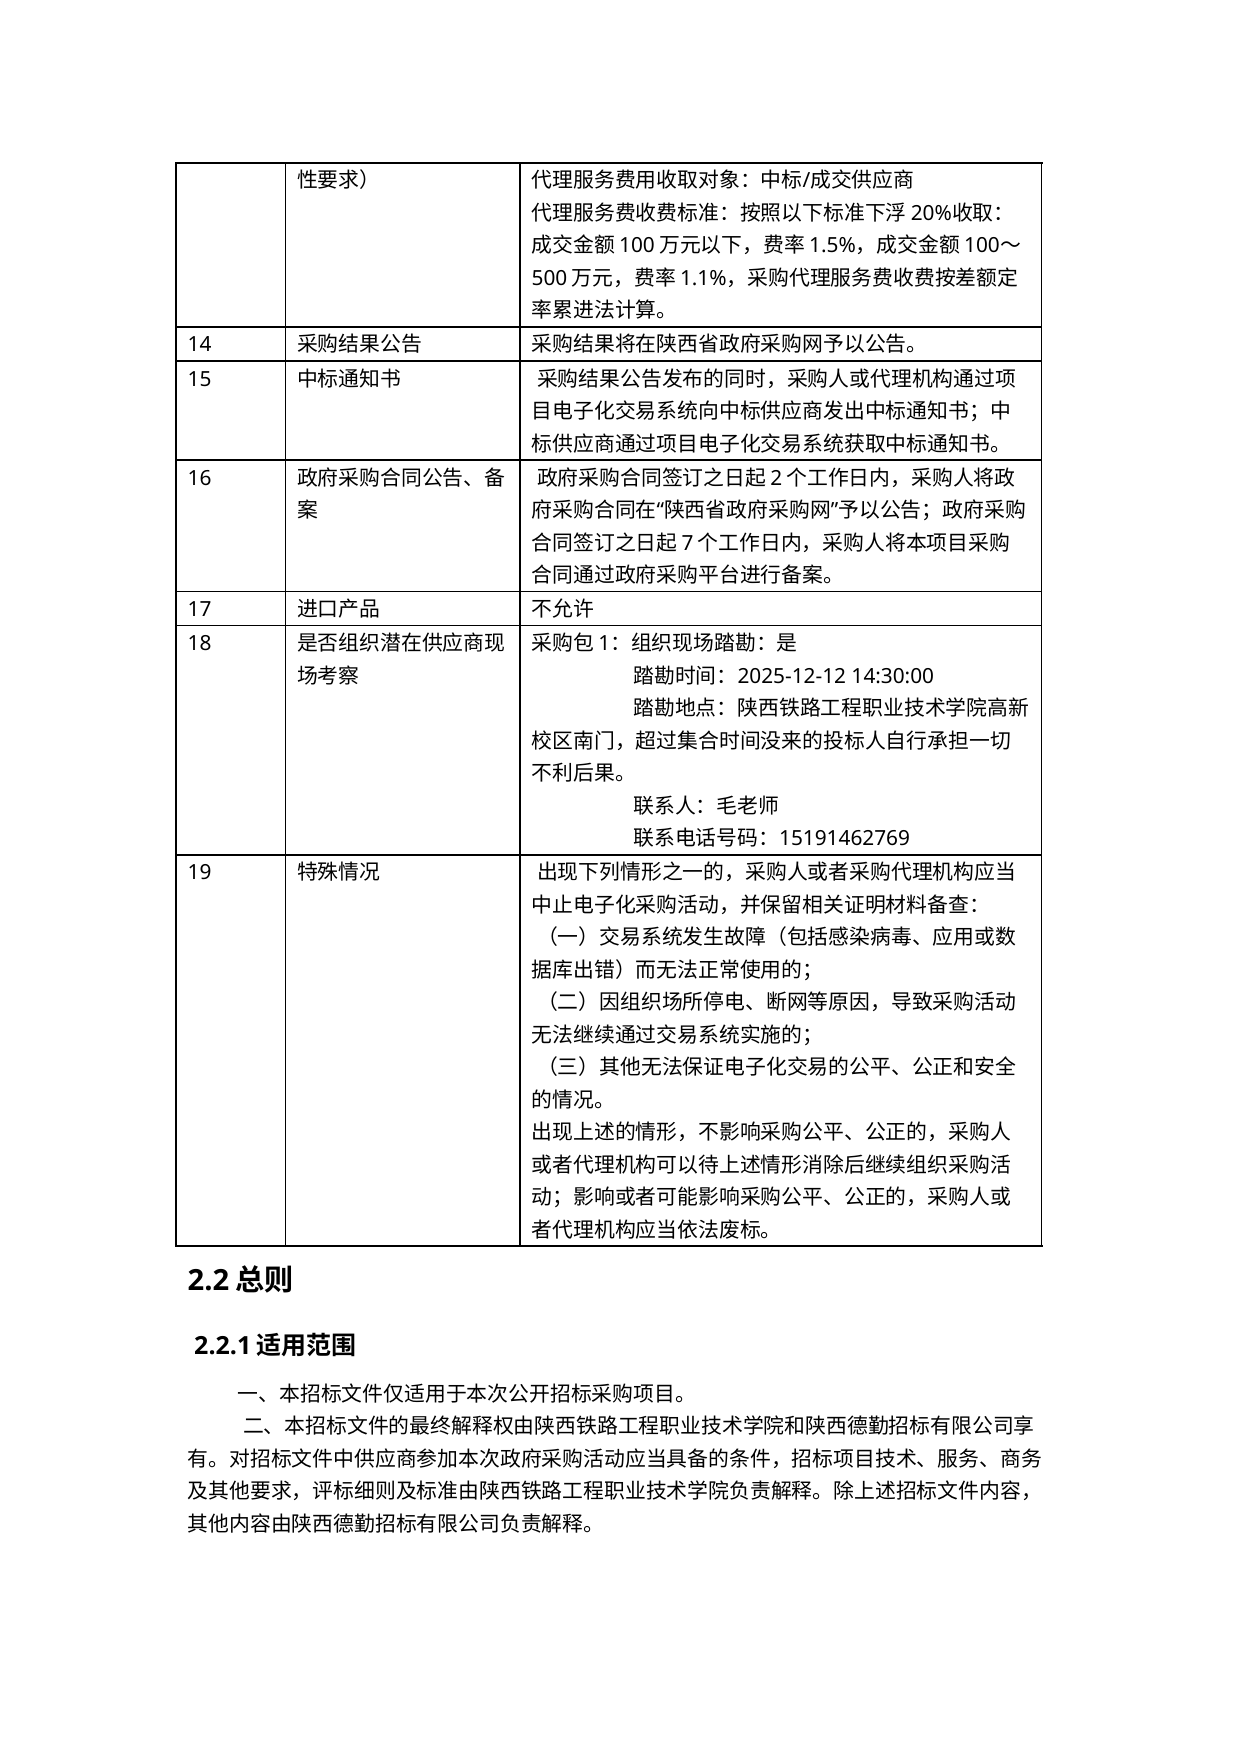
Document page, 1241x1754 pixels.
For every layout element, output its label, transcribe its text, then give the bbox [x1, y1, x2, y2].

table_cell 13 [177, 164, 285, 326]
table_cell 中标通知书 [286, 362, 519, 459]
table_cell 采购结果公告发布的同时，采购人或代理机构通过项目电子化交易系统向中标供应商发出中标通知书；中标供应商通过项目电子化交易系统获取中标通知书。 [521, 362, 1041, 459]
table_cell 15 [177, 362, 285, 459]
table_cell 17 [177, 592, 285, 625]
table_cell 16 [177, 461, 285, 591]
table_cell 政府采购合同签订之日起2个工作日内，采购人将政府采购合同在“陕西省政府采购网”予以公告；政府采购合同签订之日起7个工作日内，采购人将本项目采购合同通过政府采购平台进行备案。 [521, 461, 1041, 591]
text 二、本招标文件的最终解释权由陕西铁路工程职业技术学院和陕西德勤招标有限公司享有。对招标文件中供应商参加本次政府采购活动应当具备的条件，招标项目技术、服务、商务及其他要求，评标细则及标准由陕西铁路工程职业技术学院负责解释。除上述招标文件内容，其他内容由陕西德勤招标有限公司负责解释。 [187, 1409, 1053, 1539]
table_cell 采购包1：组织现场踏勘：是 踏勘时间：2025-12-12 14:30:00 踏勘地点：陕西铁路工程职业技术学院高新校区南门，超过集合时间没来的投标人自行承担一切不利后果。 联系人：毛老师 联系电话号码：15191462769 [521, 626, 1041, 854]
table_cell 招标代理服务费（实质性要求） [286, 164, 519, 326]
text 2.2.1适用范围 [187, 1312, 1053, 1377]
table_cell 19 [177, 856, 285, 1245]
table_cell 特殊情况 [286, 856, 519, 1245]
text 一、本招标文件仅适用于本次公开招标采购项目。 [187, 1377, 1053, 1409]
table_cell 出现下列情形之一的，采购人或者采购代理机构应当中止电子化采购活动，并保留相关证明材料备查： （一）交易系统发生故障（包括感染病毒、应用或数据库出错）而无法正常使用的； （二）因组织场所停电、断网等原因，导致采购活动无法继续通过交易系统实施的； （三）其他无法保证电子化交易的公平、公正和安全的情况。 出现上述的情形，不影响采购公平、公正的，采购人或者代理机构可以待上述情形消除后继续组织采购活动；影响或者可能影响采购公平、公正的，采购人或者代理机构应当依法废标。 [521, 856, 1041, 1245]
table_cell 是否组织潜在供应商现场考察 [286, 626, 519, 854]
text 2.2总则 [187, 1247, 1053, 1312]
table_cell 政府采购合同公告、备案 [286, 461, 519, 591]
table_cell 14 [177, 328, 285, 360]
table_cell 不允许 [521, 592, 1041, 625]
table_cell 采购结果将在陕西省政府采购网予以公告。 [521, 328, 1041, 360]
table_cell 采购结果公告 [286, 328, 519, 360]
table_cell 18 [177, 626, 285, 854]
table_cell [521, 164, 1041, 326]
table_cell 进口产品 [286, 592, 519, 625]
